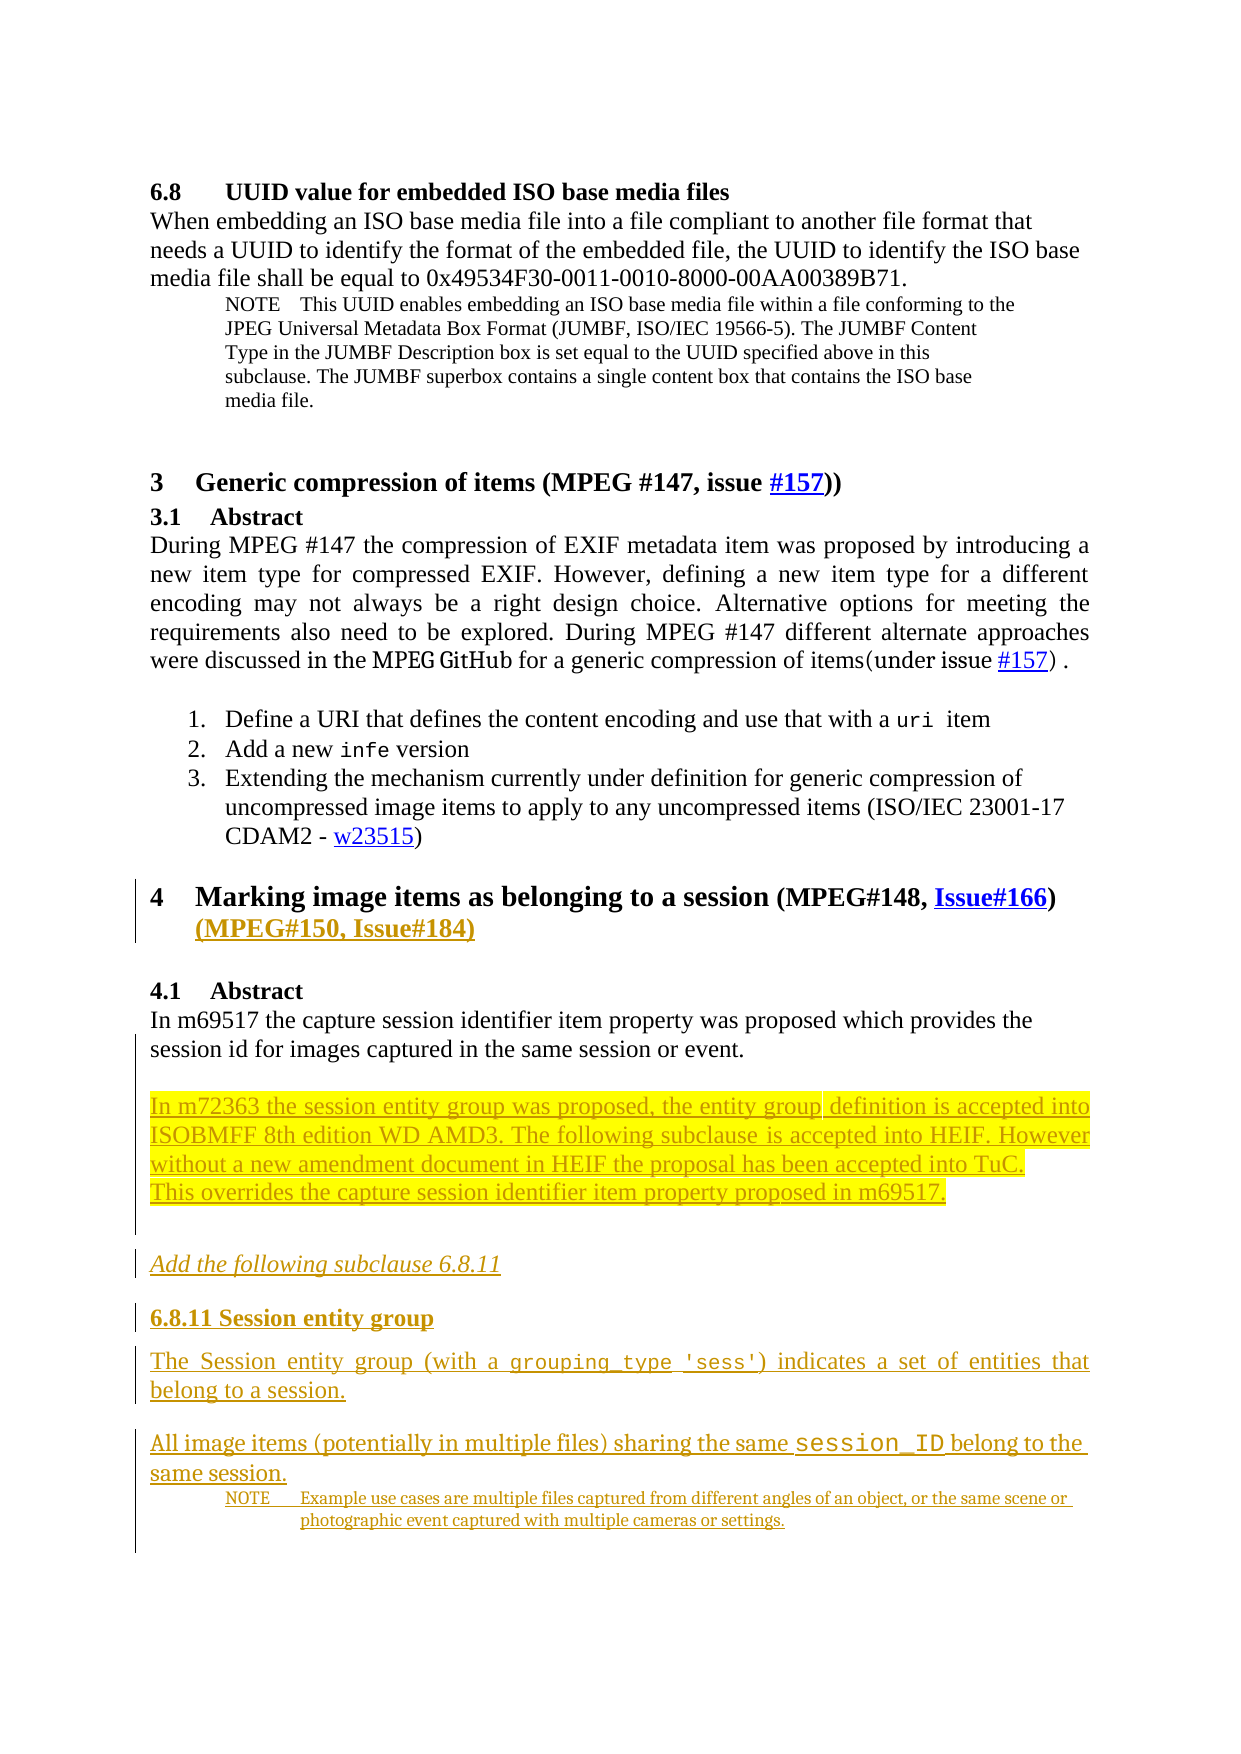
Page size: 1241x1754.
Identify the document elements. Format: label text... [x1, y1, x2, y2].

subtitle Marking image items as belonging to a session (MPEG#148, Issue#166) [150, 879, 1090, 943]
text NOTE This UUID enables embedding an ISO base media file within a file conforming to the JPEG Universal Metadata Box Format (JUMBF, ISO/IEC 19566-5). The JUMBF Content Type in the JUMBF Description box is set equal to the UUID specified above in this subclause. The JUMBF superbox contains a single content box that contains the ISO base media file. [225, 292, 1015, 412]
list Define a URI that defines the content encoding and use that with a uri item [187, 704, 1090, 734]
subtitle Abstract [150, 976, 1090, 1005]
text When embedding an ISO base media file into a file compliant to another file format that needs a UUID to identify the format of the embedded file, the UUID to identify the ISO base media file shall be equal to 0x49534F30-0011-0010-8000-00AA00389B71. [150, 206, 1090, 292]
text 6.8 UUID value for embedded ISO base media files [150, 177, 1090, 206]
subtitle Generic compression of items (MPEG #147, issue #157)) [150, 466, 1090, 497]
subtitle Abstract [150, 502, 1090, 530]
text In m69517 the capture session identifier item property was proposed which provides the session id for images captured in the same session or event. [150, 1005, 1090, 1062]
text During MPEG #147 the compression of EXIF metadata item was proposed by introducing a new item type for compressed EXIF. However, defining a new item type for a different encoding may not always be a right design choice. Alternative options for meeting the requirements also need to be explored. During MPEG #147 different alternate approaches were discussed in the MPEG GitHub for a generic compression of items(under issue #157) . [150, 530, 1090, 675]
list Add a new infe version [187, 734, 1090, 763]
list Extending the mechanism currently under definition for generic compression of uncompressed image items to apply to any uncompressed items (ISO/IEC 23001-17 CDAM2 - w23515) [187, 763, 1090, 849]
